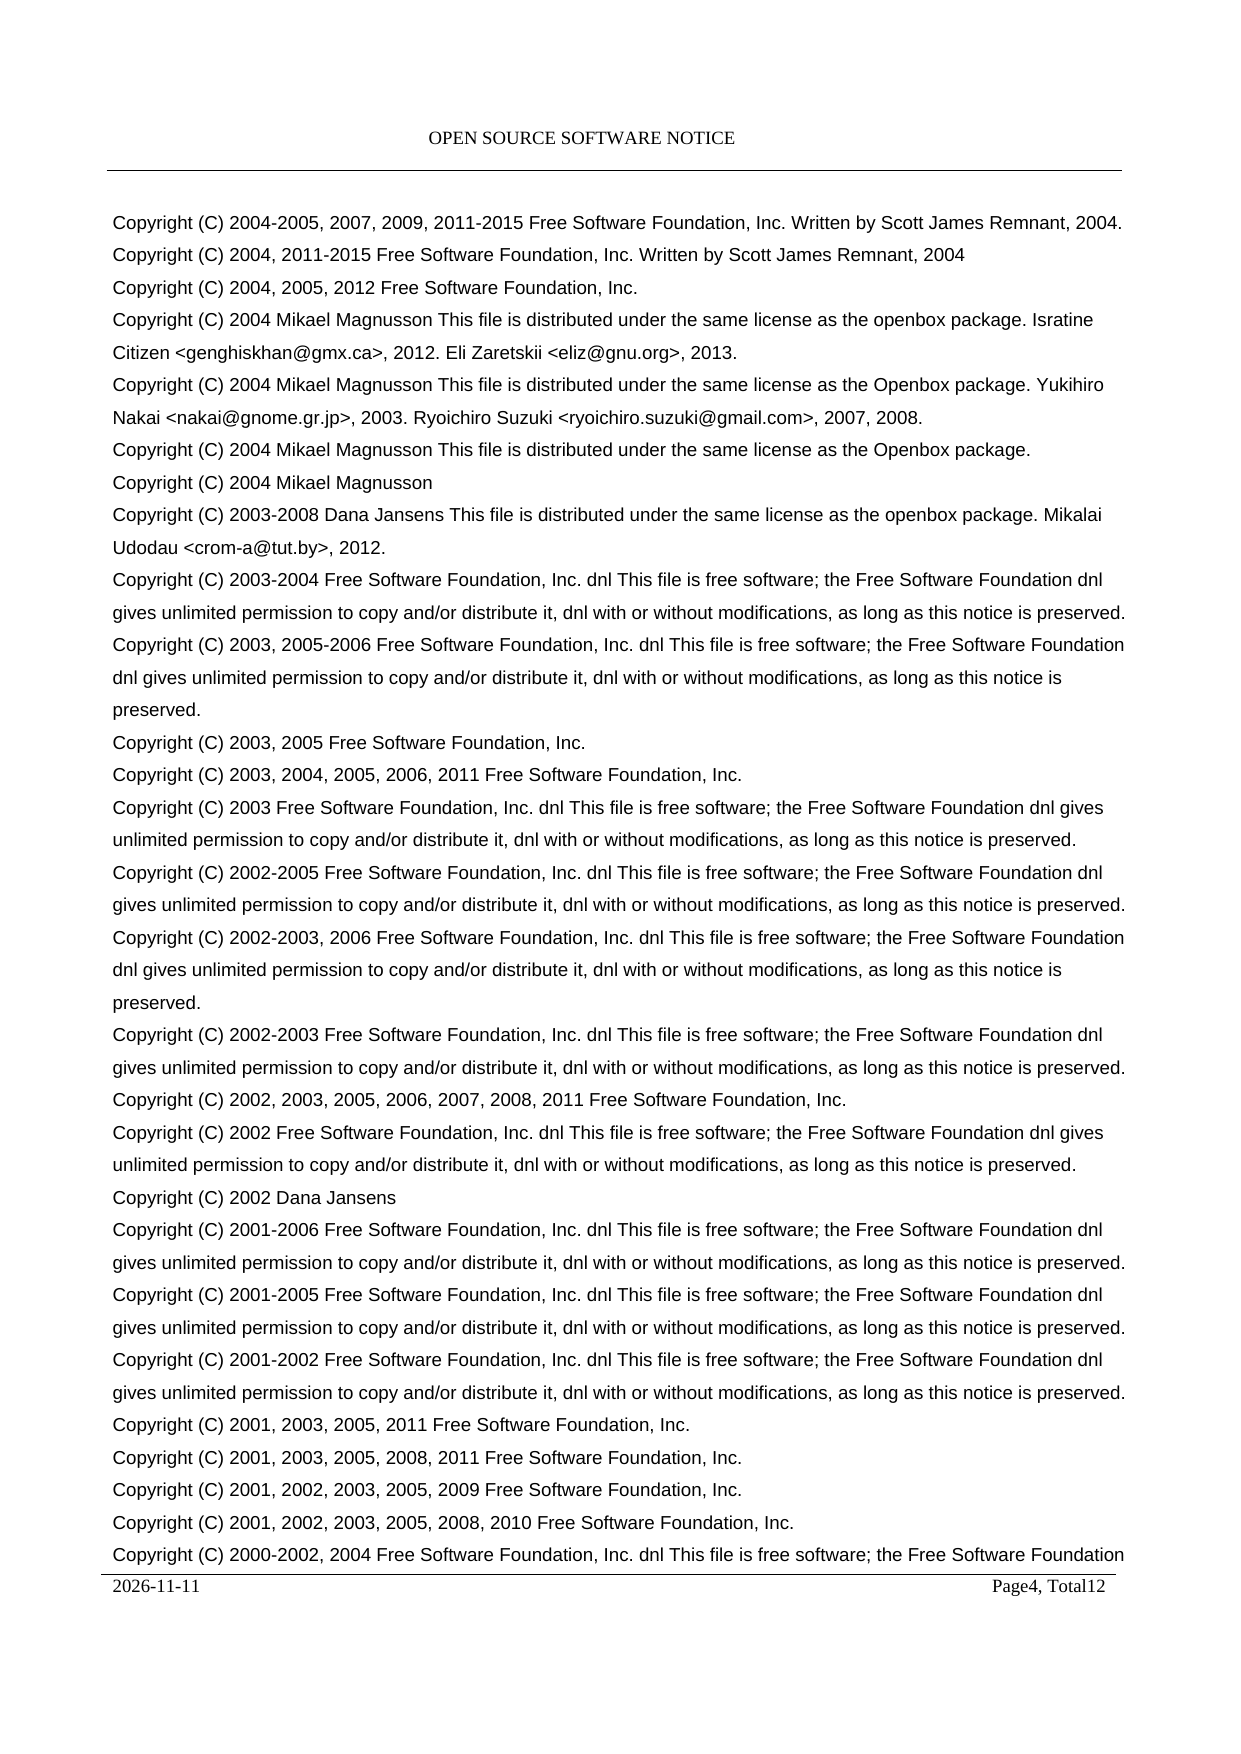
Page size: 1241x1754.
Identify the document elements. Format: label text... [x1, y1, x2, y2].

text Copyright (C) 2002-2003 Free Software Foundation, Inc. dnl This file is free software; the Free Software Foundation dnl gives unlimited permission to copy and/or distribute it, dnl with or without modifications, as long as this notice is preserved. [112, 1019, 1128, 1084]
text Copyright (C) 2003-2004 Free Software Foundation, Inc. dnl This file is free software; the Free Software Foundation dnl gives unlimited permission to copy and/or distribute it, dnl with or without modifications, as long as this notice is preserved. [112, 564, 1128, 629]
text Copyright (C) 2004, 2005, 2012 Free Software Foundation, Inc. [112, 271, 1128, 304]
text Copyright (C) 2003, 2005-2006 Free Software Foundation, Inc. dnl This file is free software; the Free Software Foundation dnl gives unlimited permission to copy and/or distribute it, dnl with or without modifications, as long as this notice is preserved. [112, 629, 1128, 726]
text Copyright (C) 2002 Dana Jansens [112, 1181, 1128, 1214]
text Copyright (C) 2001-2006 Free Software Foundation, Inc. dnl This file is free software; the Free Software Foundation dnl gives unlimited permission to copy and/or distribute it, dnl with or without modifications, as long as this notice is preserved. [112, 1214, 1128, 1279]
text Copyright (C) 2003, 2004, 2005, 2006, 2011 Free Software Foundation, Inc. [112, 759, 1128, 791]
text Copyright (C) 2002-2005 Free Software Foundation, Inc. dnl This file is free software; the Free Software Foundation dnl gives unlimited permission to copy and/or distribute it, dnl with or without modifications, as long as this notice is preserved. [112, 856, 1128, 921]
text Copyright (C) 2003 Free Software Foundation, Inc. dnl This file is free software; the Free Software Foundation dnl gives unlimited permission to copy and/or distribute it, dnl with or without modifications, as long as this notice is preserved. [112, 791, 1128, 856]
text Copyright (C) 2003, 2005 Free Software Foundation, Inc. [112, 726, 1128, 759]
text Copyright (C) 2004, 2011-2015 Free Software Foundation, Inc. Written by Scott James Remnant, 2004 [112, 239, 1128, 271]
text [112, 1539, 1128, 1571]
text Copyright (C) 2001, 2003, 2005, 2011 Free Software Foundation, Inc. [112, 1409, 1128, 1441]
text Copyright (C) 2002 Free Software Foundation, Inc. dnl This file is free software; the Free Software Foundation dnl gives unlimited permission to copy and/or distribute it, dnl with or without modifications, as long as this notice is preserved. [112, 1116, 1128, 1181]
text Copyright (C) 2004 Mikael Magnusson [112, 466, 1128, 499]
text Copyright (C) 2004 Mikael Magnusson This file is distributed under the same license as the Openbox package. [112, 434, 1128, 466]
text Copyright (C) 2001-2005 Free Software Foundation, Inc. dnl This file is free software; the Free Software Foundation dnl gives unlimited permission to copy and/or distribute it, dnl with or without modifications, as long as this notice is preserved. [112, 1279, 1128, 1344]
text Copyright (C) 2002, 2003, 2005, 2006, 2007, 2008, 2011 Free Software Foundation, Inc. [112, 1084, 1128, 1116]
text Copyright (C) 2003-2008 Dana Jansens This file is distributed under the same license as the openbox package. Mikalai Udodau <crom-a@tut.by>, 2012. [112, 499, 1128, 564]
text Copyright (C) 2004 Mikael Magnusson This file is distributed under the same license as the openbox package. Isratine Citizen <genghiskhan@gmx.ca>, 2012. Eli Zaretskii <eliz@gnu.org>, 2013. [112, 304, 1128, 369]
text Copyright (C) 2004 Mikael Magnusson This file is distributed under the same license as the Openbox package. Yukihiro Nakai <nakai@gnome.gr.jp>, 2003. Ryoichiro Suzuki <ryoichiro.suzuki@gmail.com>, 2007, 2008. [112, 369, 1128, 434]
text Copyright (C) 2001, 2002, 2003, 2005, 2008, 2010 Free Software Foundation, Inc. [112, 1506, 1128, 1539]
text Copyright (C) 2004-2005, 2007, 2009, 2011-2015 Free Software Foundation, Inc. Written by Scott James Remnant, 2004. [112, 206, 1128, 239]
text Copyright (C) 2001, 2002, 2003, 2005, 2009 Free Software Foundation, Inc. [112, 1474, 1128, 1506]
text Copyright (C) 2001, 2003, 2005, 2008, 2011 Free Software Foundation, Inc. [112, 1441, 1128, 1474]
text Copyright (C) 2001-2002 Free Software Foundation, Inc. dnl This file is free software; the Free Software Foundation dnl gives unlimited permission to copy and/or distribute it, dnl with or without modifications, as long as this notice is preserved. [112, 1344, 1128, 1409]
text Copyright (C) 2002-2003, 2006 Free Software Foundation, Inc. dnl This file is free software; the Free Software Foundation dnl gives unlimited permission to copy and/or distribute it, dnl with or without modifications, as long as this notice is preserved. [112, 921, 1128, 1019]
